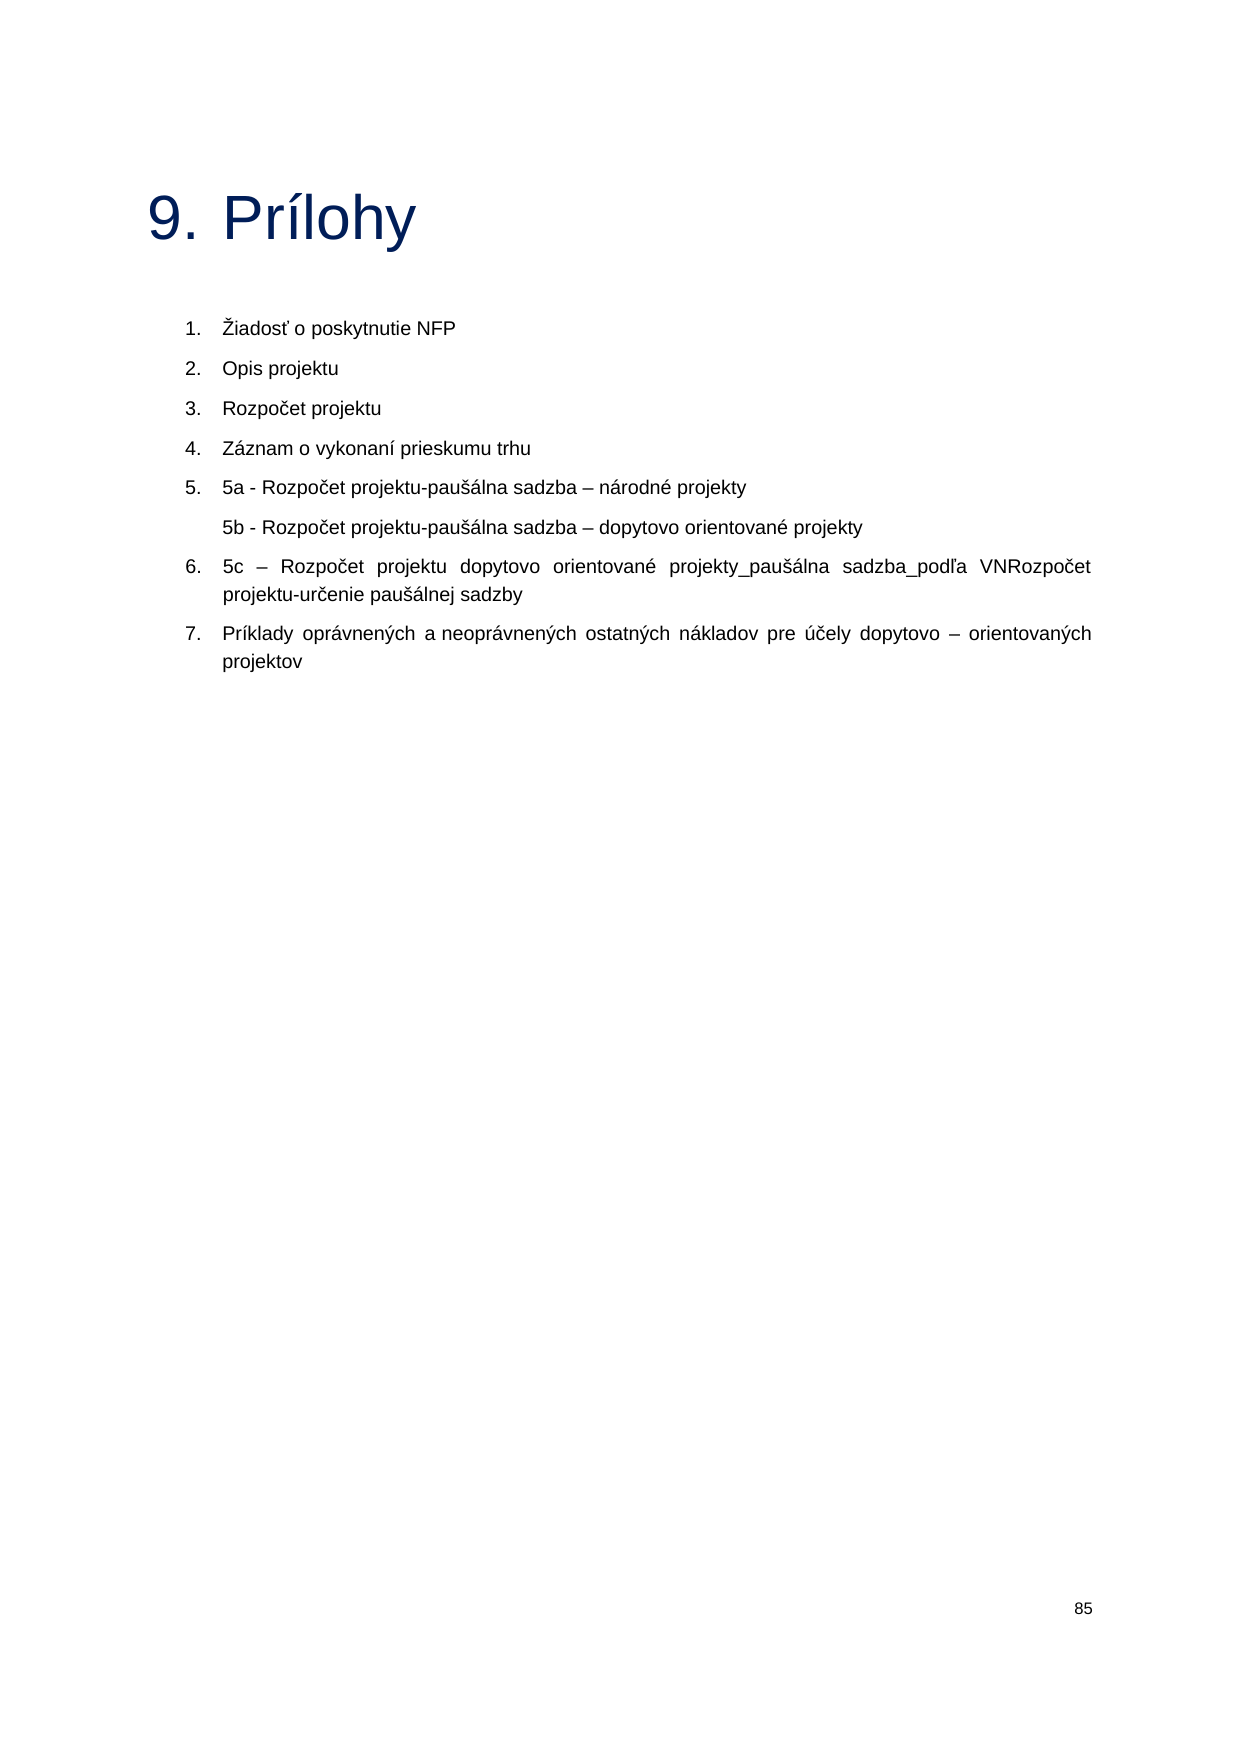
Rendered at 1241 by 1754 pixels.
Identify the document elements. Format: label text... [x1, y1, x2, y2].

text 5b - Rozpočet projektu-paušálna sadzba – dopytovo orientované projekty [222, 516, 1092, 538]
list 5a - Rozpočet projektu-paušálna sadzba – národné projekty [185, 476, 1092, 499]
list Záznam o vykonaní prieskumu trhu [185, 436, 1092, 459]
list Rozpočet projektu [185, 397, 1092, 419]
list Príklady oprávnených a neoprávnených ostatných nákladov pre účely dopytovo – orientovaných projektov [185, 622, 1092, 672]
subtitle Prílohy [148, 181, 1092, 253]
list Žiadosť o poskytnutie NFP [185, 317, 1092, 340]
list Opis projektu [185, 357, 1092, 380]
list 5c – Rozpočet projektu dopytovo orientované projekty_paušálna sadzba_podľa VNRozpočet projektu-určenie paušálnej sadzby [185, 555, 1092, 605]
